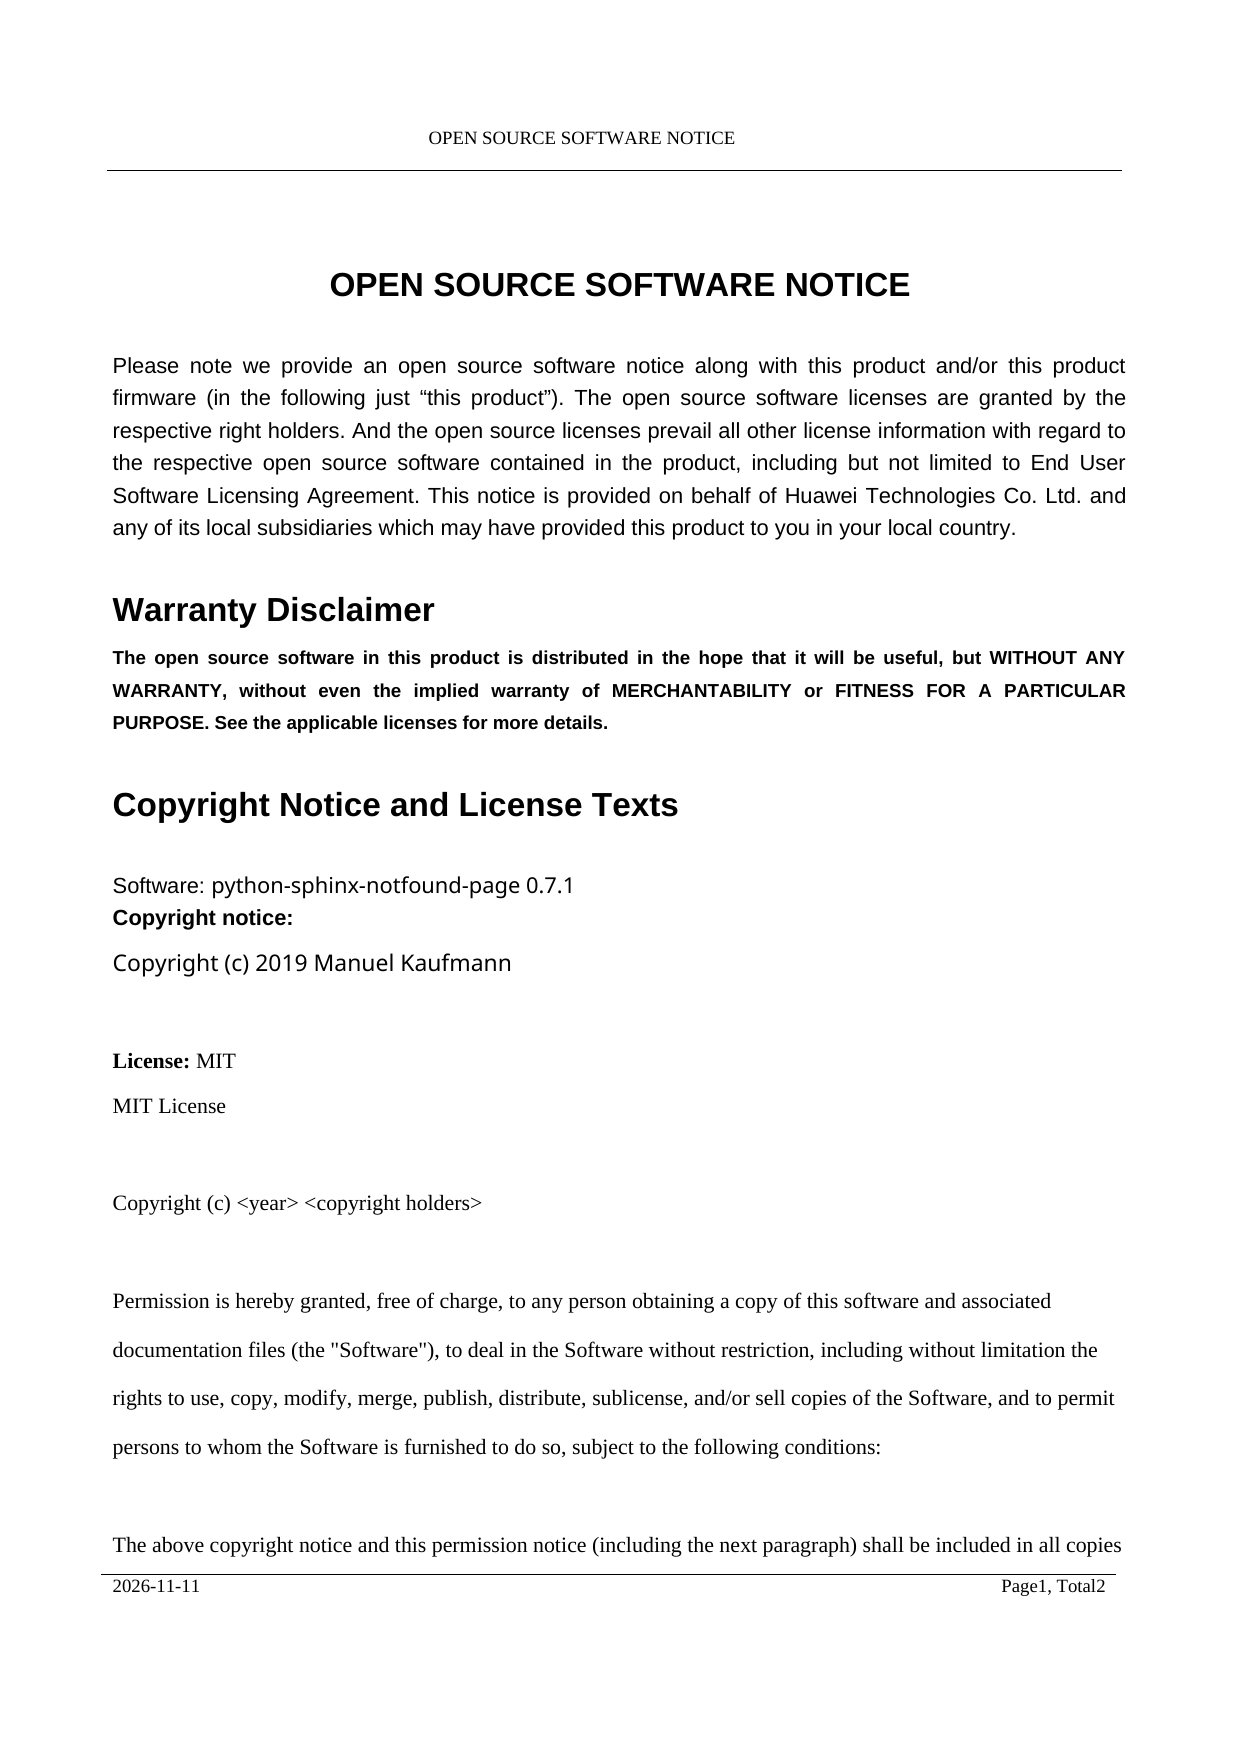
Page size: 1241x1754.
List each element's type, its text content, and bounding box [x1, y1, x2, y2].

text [112, 1089, 1128, 1560]
text Please note we provide an open source software notice along with this product and/or this product firmware (in the following just “this product”). The open source software licenses are granted by the respective right holders. And the open source licenses prevail all other license information with regard to the respective open source software contained in the product, including but not limited to End User Software Licensing Agreement. This notice is provided on behalf of Huawei Technologies Co. Ltd. and any of its local subsidiaries which may have provided this product to you in your local country. [112, 349, 1128, 544]
text License: MIT [112, 1044, 1128, 1077]
text Warranty Disclaimer [112, 576, 1128, 641]
text Software: python-sphinx-notfound-page 0.7.1 [112, 869, 1128, 901]
text Copyright notice: [112, 901, 1128, 934]
text Copyright Notice and License Texts [112, 771, 1128, 836]
text Copyright (c) 2019 Manuel Kaufmann [112, 947, 1128, 1028]
text The open source software in this product is distributed in the hope that it will be useful, but WITHOUT ANY WARRANTY, without even the implied warranty of MERCHANTABILITY or FITNESS FOR A PARTICULAR PURPOSE. See the applicable licenses for more details. [112, 641, 1128, 739]
text OPEN SOURCE SOFTWARE NOTICE [112, 251, 1128, 316]
